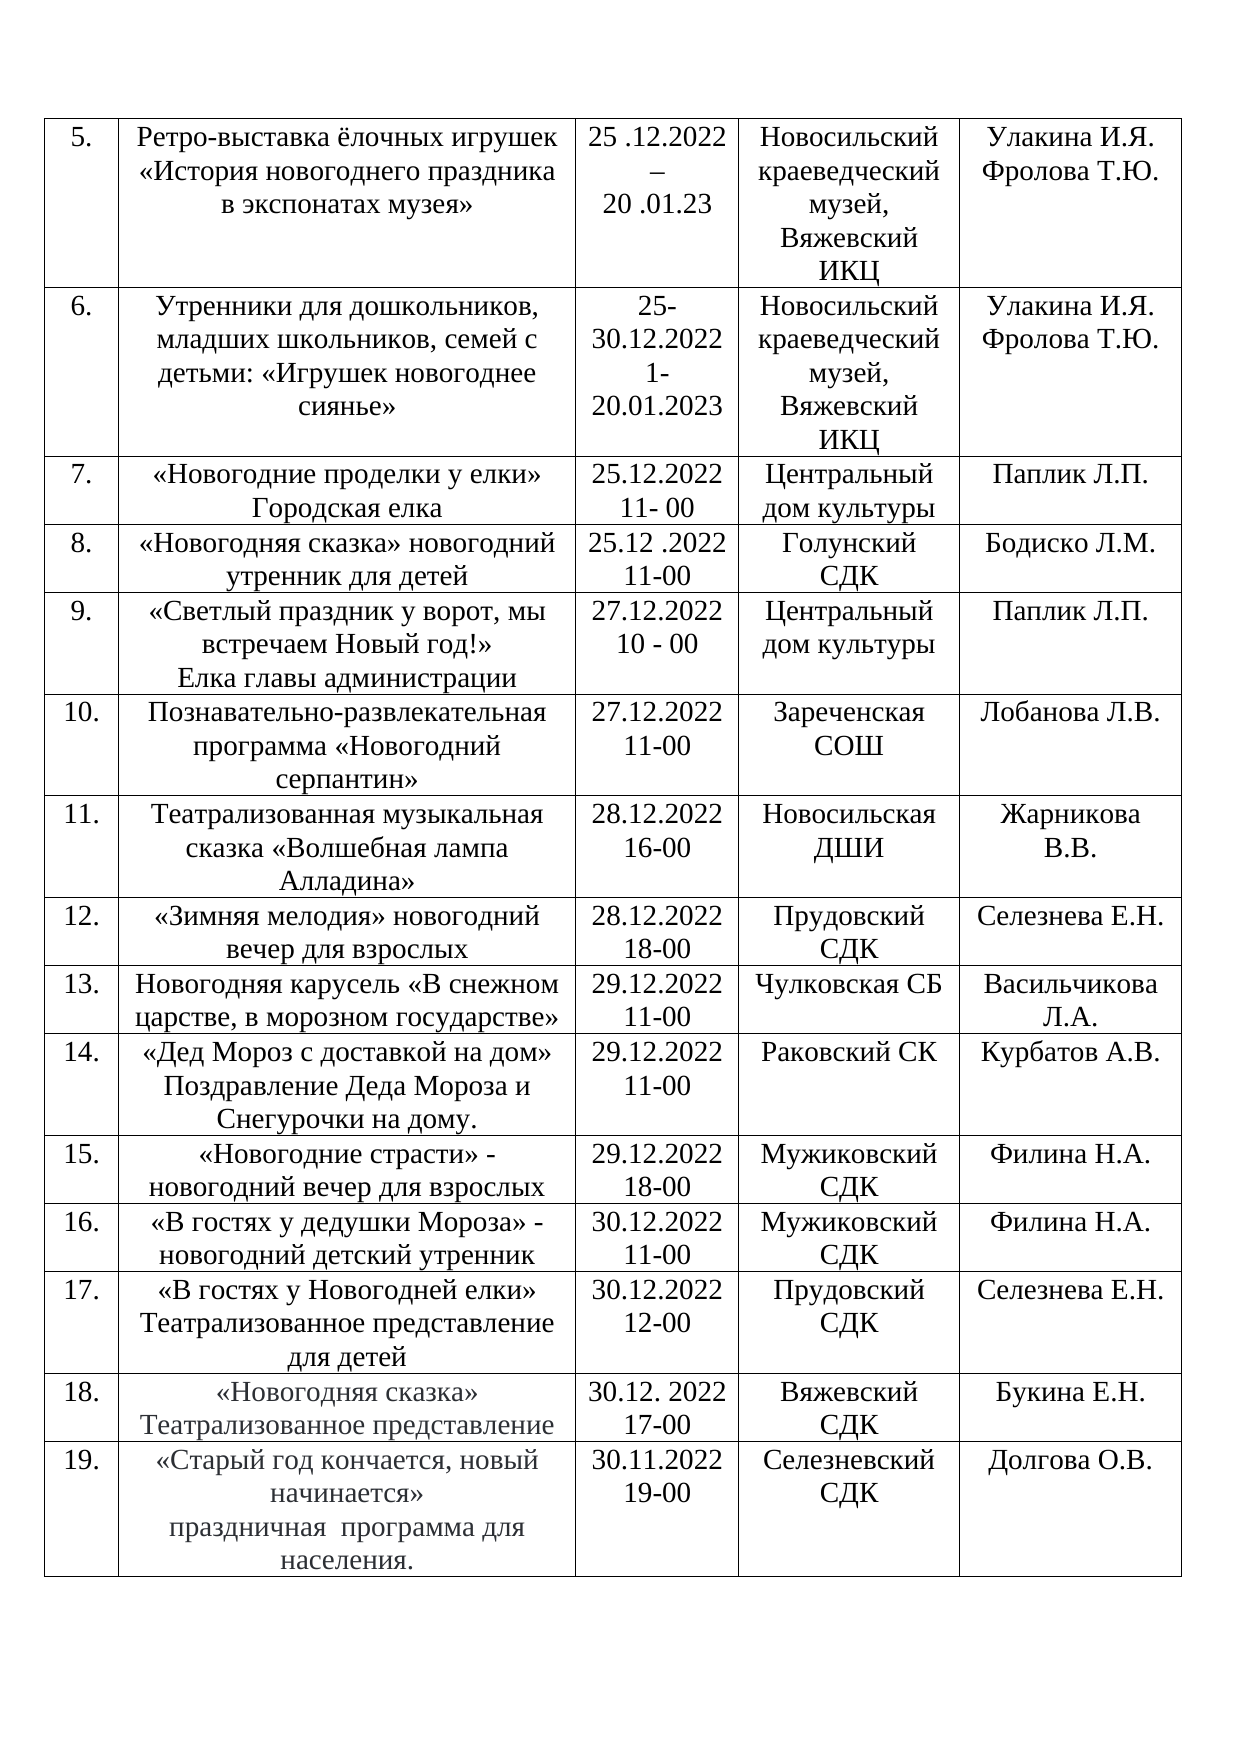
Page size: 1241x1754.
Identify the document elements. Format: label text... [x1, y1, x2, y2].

table_cell 25-30.12.2022 1-20.01.2023 [576, 288, 738, 456]
table_cell Васильчикова Л.А. [960, 966, 1181, 1033]
table_cell Бодиско Л.М. [960, 525, 1181, 592]
table_cell 13. [45, 966, 118, 1033]
table_cell Ретро-выставка ёлочных игрушек «История новогоднего праздника в экспонатах музея» [119, 119, 575, 287]
table_cell «Новогодняя сказка» новогодний утренник для детей [119, 525, 575, 592]
table_cell Букина Е.Н. [960, 1374, 1181, 1441]
table_cell Новогодняя карусель «В снежном царстве, в морозном государстве» [119, 966, 575, 1033]
table_cell 16. [45, 1204, 118, 1271]
table_cell Паплик Л.П. [960, 593, 1181, 693]
table_cell Филина Н.А. [960, 1204, 1181, 1271]
table_cell 25.12 .2022 11-00 [576, 525, 738, 592]
table_cell Чулковская СБ [739, 966, 959, 1033]
table_cell Лобанова Л.В. [960, 695, 1181, 795]
table_cell Филина Н.А. [960, 1136, 1181, 1203]
table_cell 6. [45, 288, 118, 456]
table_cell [739, 119, 959, 287]
table_cell 11. [45, 796, 118, 897]
table_cell 5. [45, 119, 118, 287]
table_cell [960, 119, 1181, 287]
table_cell Вяжевский СДК [739, 1374, 959, 1441]
table_cell Улакина И.Я. Фролова Т.Ю. [960, 288, 1181, 456]
table_cell Мужиковский СДК [739, 1204, 959, 1271]
table_cell 29.12.2022 18-00 [576, 1136, 738, 1203]
table_cell Селезневский СДК [739, 1442, 959, 1576]
table_cell «Старый год кончается, новый начинается» праздничная программа для населения. [119, 1442, 575, 1576]
table_cell 30.11.2022 19-00 [576, 1442, 738, 1576]
table_cell 30.12.2022 12-00 [576, 1272, 738, 1373]
table_cell Познавательно-развлекательная программа «Новогодний серпантин» [119, 695, 575, 795]
table_cell 9. [45, 593, 118, 693]
table_cell 28.12.2022 16-00 [576, 796, 738, 897]
table_cell 7. [45, 457, 118, 524]
table_cell 25.12.2022 11- 00 [576, 457, 738, 524]
table_cell 18. [45, 1374, 118, 1441]
table_cell Раковский СК [739, 1034, 959, 1135]
table_cell 30.12.2022 11-00 [576, 1204, 738, 1271]
table_cell 17. [45, 1272, 118, 1373]
table_cell 29.12.2022 11-00 [576, 966, 738, 1033]
table_cell Новосильский краеведческий музей, Вяжевский ИКЦ [739, 288, 959, 456]
table_cell 12. [45, 898, 118, 965]
table_cell 29.12.2022 11-00 [576, 1034, 738, 1135]
table_cell Голунский СДК [739, 525, 959, 592]
table_cell Селезнева Е.Н. [960, 1272, 1181, 1373]
table_cell Жарникова В.В. [960, 796, 1181, 897]
table_cell Утренники для дошкольников, младших школьников, семей с детьми: «Игрушек новогоднее сиянье» [119, 288, 575, 456]
table_cell Новосильская ДШИ [739, 796, 959, 897]
table_cell 27.12.2022 10 - 00 [576, 593, 738, 693]
table_cell Театрализованная музыкальная сказка «Волшебная лампа Алладина» [119, 796, 575, 897]
table_cell Долгова О.В. [960, 1442, 1181, 1576]
table_cell Прудовский СДК [739, 898, 959, 965]
table_cell Паплик Л.П. [960, 457, 1181, 524]
table_cell Прудовский СДК [739, 1272, 959, 1373]
table_cell Курбатов А.В. [960, 1034, 1181, 1135]
table_cell Селезнева Е.Н. [960, 898, 1181, 965]
table_cell 8. [45, 525, 118, 592]
table_cell «Дед Мороз с доставкой на дом» Поздравление Деда Мороза и Снегурочки на дому. [119, 1034, 575, 1135]
table_cell 19. [45, 1442, 118, 1576]
table_cell «В гостях у Новогодней елки» Театрализованное представление для детей [119, 1272, 575, 1373]
table_cell «Светлый праздник у ворот, мы встречаем Новый год!» Елка главы администрации [119, 593, 575, 693]
table_cell Зареченская СОШ [739, 695, 959, 795]
table_cell 27.12.2022 11-00 [576, 695, 738, 795]
table_cell 15. [45, 1136, 118, 1203]
table_cell Центральный дом культуры [739, 593, 959, 693]
table_cell «Новогодние проделки у елки» Городская елка [119, 457, 575, 524]
table_cell Мужиковский СДК [739, 1136, 959, 1203]
table_cell «В гостях у дедушки Мороза» - новогодний детский утренник [119, 1204, 575, 1271]
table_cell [576, 119, 738, 287]
table_cell 10. [45, 695, 118, 795]
table_cell «Зимняя мелодия» новогодний вечер для взрослых [119, 898, 575, 965]
table_cell 28.12.2022 18-00 [576, 898, 738, 965]
table_cell 14. [45, 1034, 118, 1135]
table_cell 30.12. 2022 17-00 [576, 1374, 738, 1441]
table_cell «Новогодняя сказка» Театрализованное представление [119, 1374, 575, 1441]
table_cell «Новогодние страсти» - новогодний вечер для взрослых [119, 1136, 575, 1203]
table_cell Центральный дом культуры [739, 457, 959, 524]
